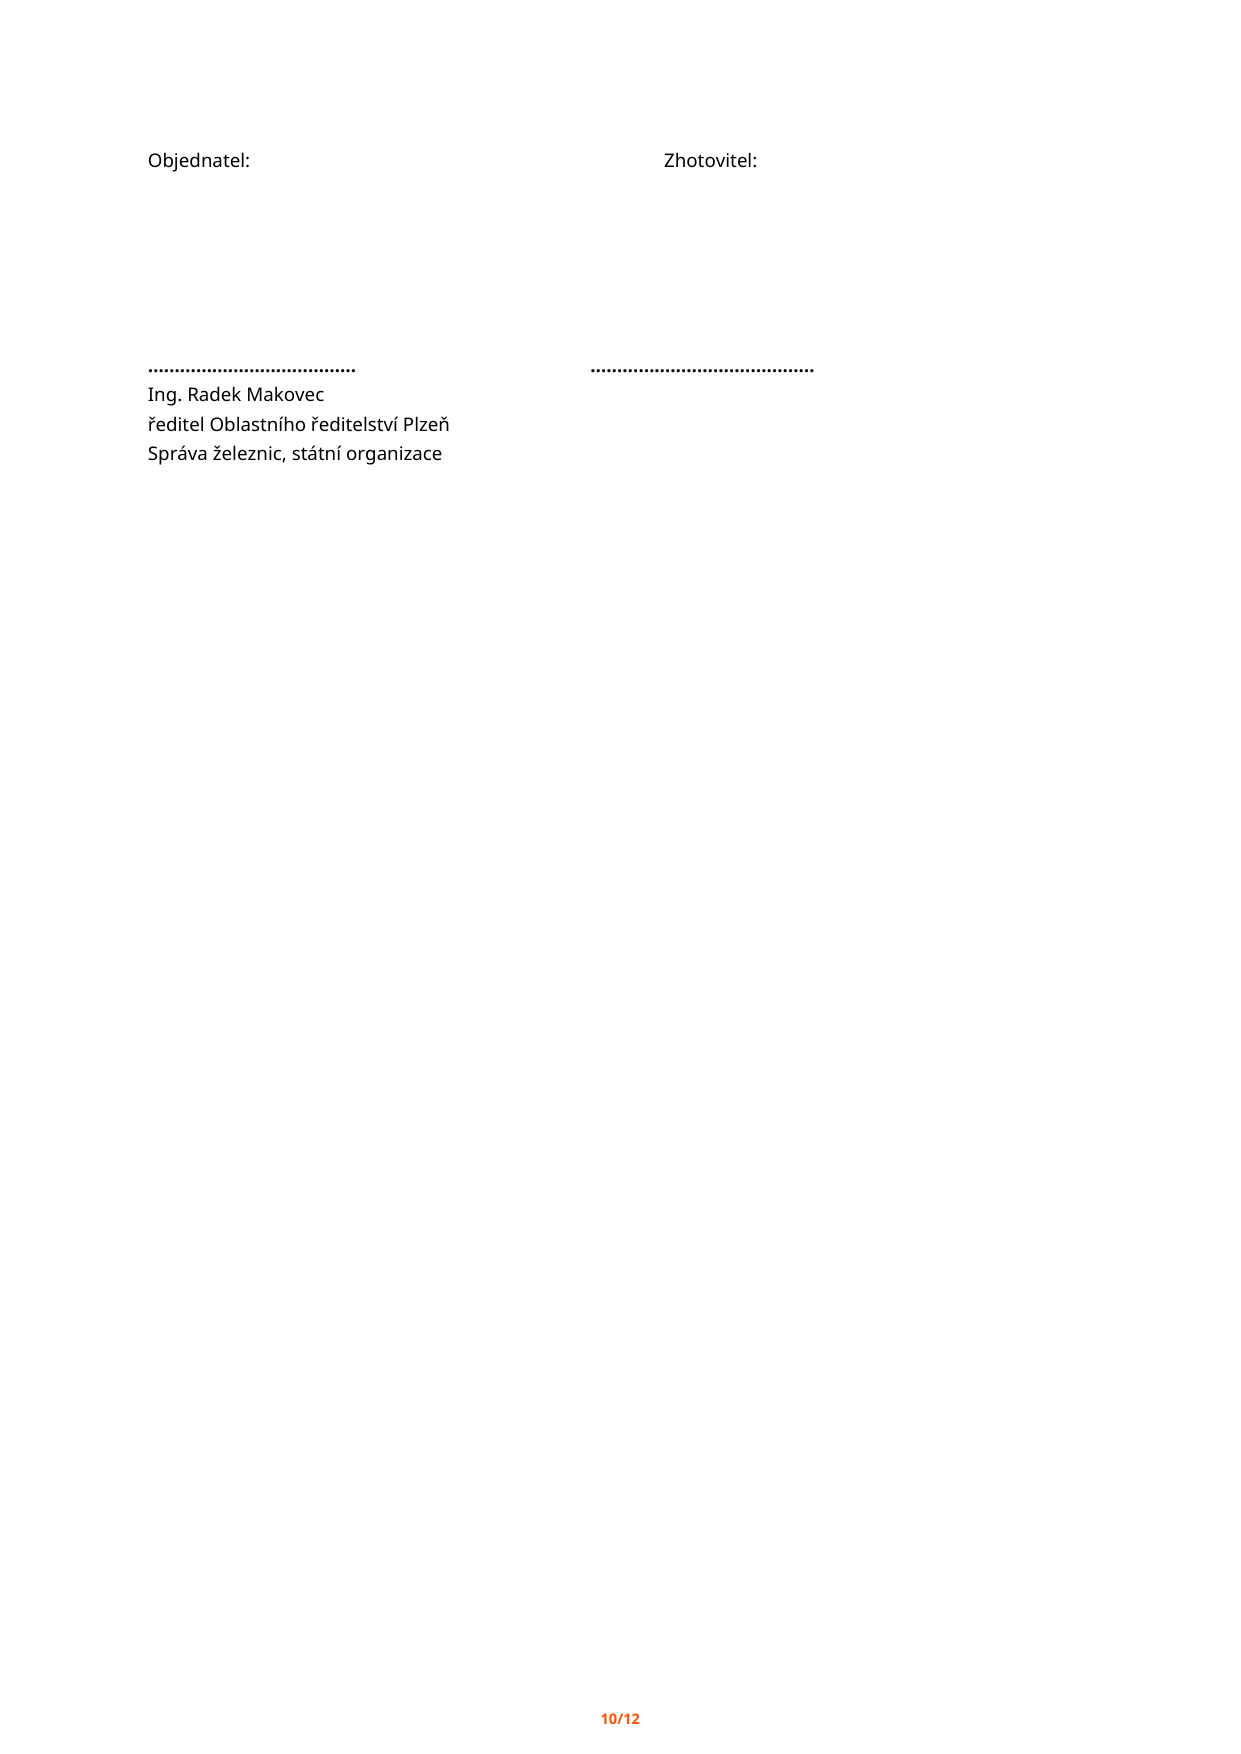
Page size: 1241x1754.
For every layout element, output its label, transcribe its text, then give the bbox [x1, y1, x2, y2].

text ředitel Oblastního ředitelství Plzeň [148, 411, 1093, 437]
text ………………………………… …………………………………… [148, 352, 1093, 378]
text Ing. Radek Makovec [148, 382, 1093, 407]
text Objednatel: Zhotovitel: [148, 148, 1093, 173]
text Správa železnic, státní organizace [148, 440, 1093, 495]
